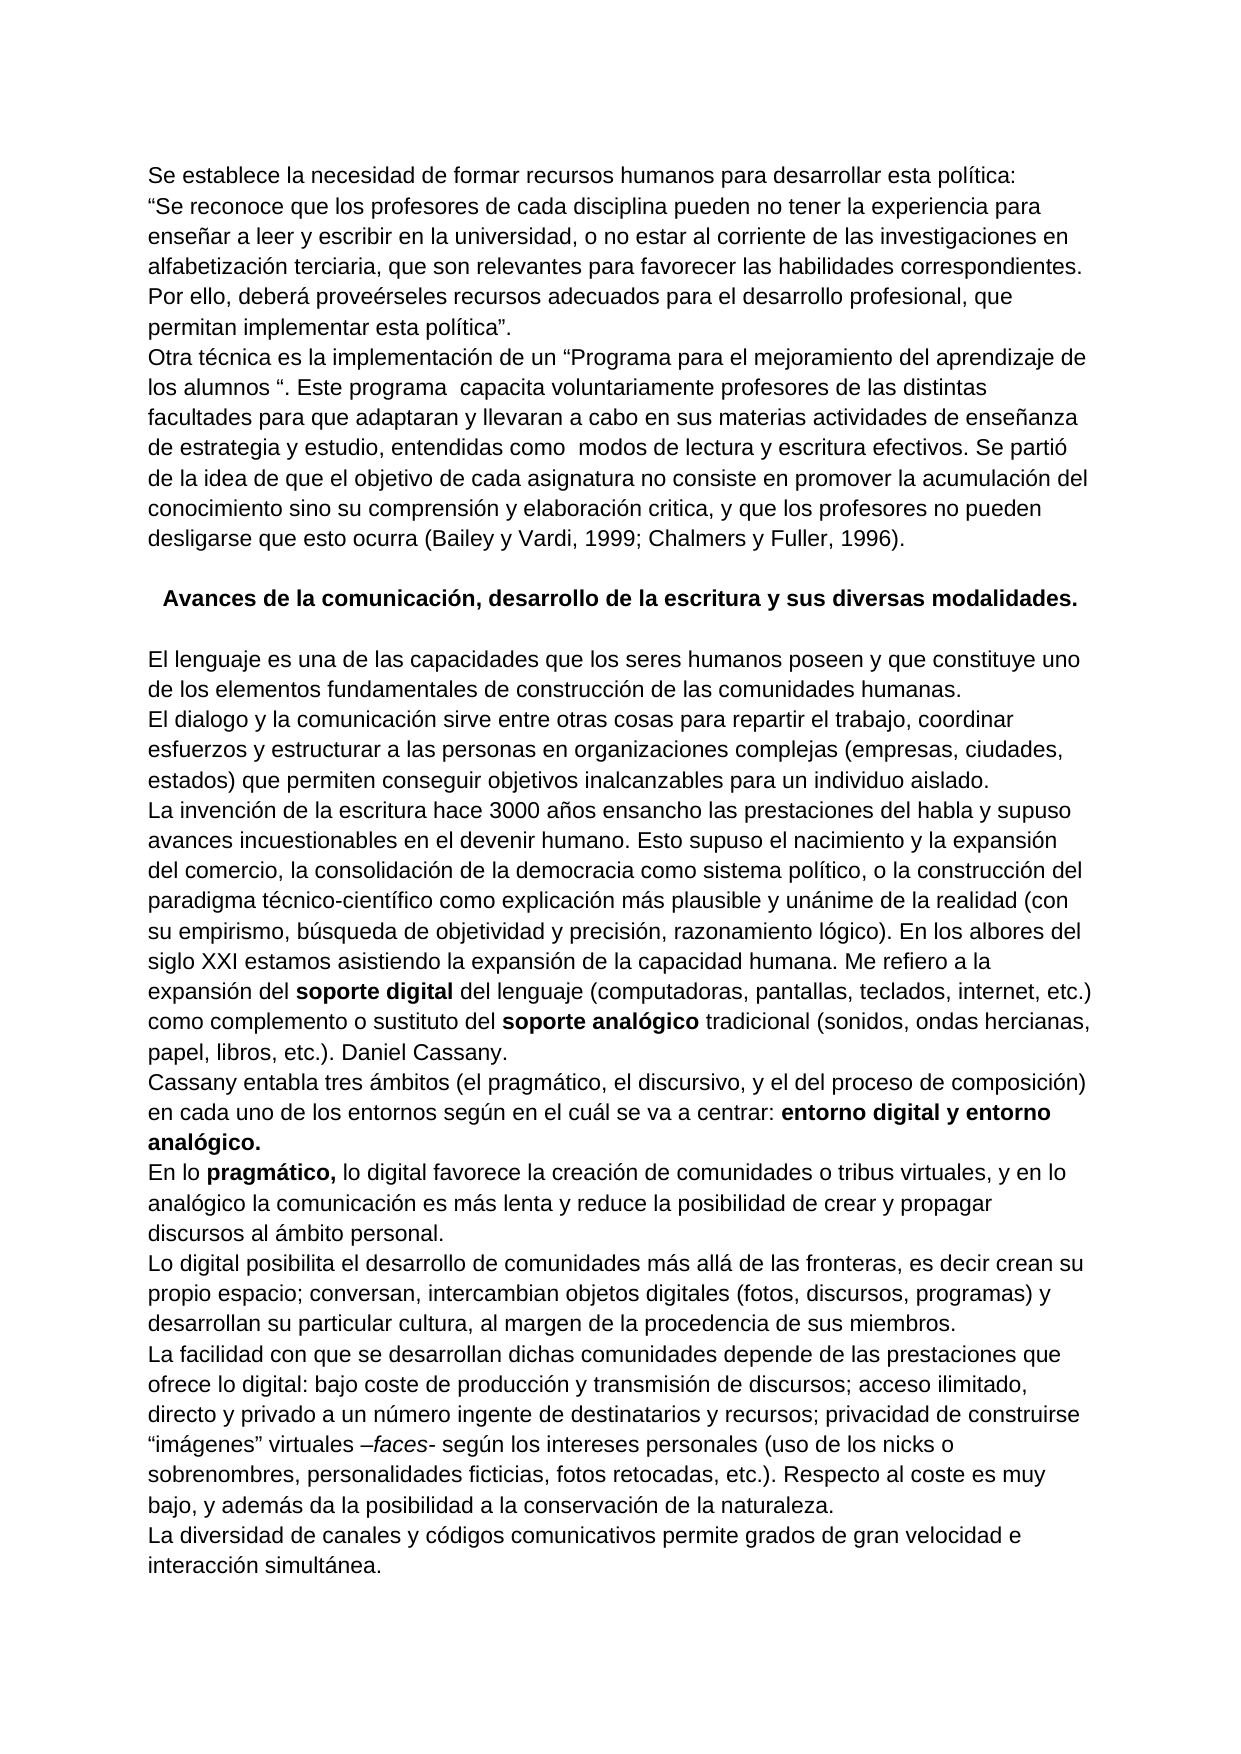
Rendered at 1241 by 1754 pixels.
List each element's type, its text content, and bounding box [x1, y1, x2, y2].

text La facilidad con que se desarrollan dichas comunidades depende de las prestaciones que ofrece lo digital: bajo coste de producción y transmisión de discursos; acceso ilimitado, directo y privado a un número ingente de destinatarios y recursos; privacidad de construirse “imágenes” virtuales –faces- según los intereses personales (uso de los nicks o sobrenombres, personalidades ficticias, fotos retocadas, etc.). Respecto al coste es muy bajo, y además da la posibilidad a la conservación de la naturaleza. [148, 1341, 1092, 1518]
text El dialogo y la comunicación sirve entre otras cosas para repartir el trabajo, coordinar esfuerzos y estructurar a las personas en organizaciones complejas (empresas, ciudades, estados) que permiten conseguir objetivos inalcanzables para un individuo aislado. [148, 706, 1092, 793]
text Lo digital posibilita el desarrollo de comunidades más allá de las fronteras, es decir crean su propio espacio; conversan, intercambian objetos digitales (fotos, discursos, programas) y desarrollan su particular cultura, al margen de la procedencia de sus miembros. [148, 1250, 1092, 1337]
text “Se reconoce que los profesores de cada disciplina pueden no tener la experiencia para enseñar a leer y escribir en la universidad, o no estar al corriente de las investigaciones en alfabetización terciaria, que son relevantes para favorecer las habilidades correspondientes. Por ello, deberá proveérseles recursos adecuados para el desarrollo profesional, que permitan implementar esta política”. [148, 193, 1092, 340]
text En lo pragmático, lo digital favorece la creación de comunidades o tribus virtuales, y en lo analógico la comunicación es más lenta y reduce la posibilidad de crear y propagar discursos al ámbito personal. [148, 1159, 1092, 1246]
text Otra técnica es la implementación de un “Programa para el mejoramiento del aprendizaje de los alumnos “. Este programa capacita voluntariamente profesores de las distintas facultades para que adaptaran y llevaran a cabo en sus materias actividades de enseñanza de estrategia y estudio, entendidas como modos de lectura y escritura efectivos. Se partió de la idea de que el objetivo de cada asignatura no consiste en promover la acumulación del conocimiento sino su comprensión y elaboración critica, y que los profesores no pueden desligarse que esto ocurra (Bailey y Vardi, 1999; Chalmers y Fuller, 1996). [148, 344, 1092, 551]
text Avances de la comunicación, desarrollo de la escritura y sus diversas modalidades. [148, 585, 1092, 612]
text Se establece la necesidad de formar recursos humanos para desarrollar esta política: [148, 162, 1092, 189]
text El lenguaje es una de las capacidades que los seres humanos poseen y que constituye uno de los elementos fundamentales de construcción de las comunidades humanas. [148, 646, 1092, 702]
text La invención de la escritura hace 3000 años ensancho las prestaciones del habla y supuso avances incuestionables en el devenir humano. Esto supuso el nacimiento y la expansión del comercio, la consolidación de la democracia como sistema político, o la construcción del paradigma técnico-científico como explicación más plausible y unánime de la realidad (con su empirismo, búsqueda de objetividad y precisión, razonamiento lógico). En los albores del siglo XXI estamos asistiendo la expansión de la capacidad humana. Me refiero a la expansión del soporte digital del lenguaje (computadoras, pantallas, teclados, internet, etc.) como complemento o sustituto del soporte analógico tradicional (sonidos, ondas hercianas, papel, libros, etc.). Daniel Cassany. [148, 797, 1092, 1065]
text La diversidad de canales y códigos comunicativos permite grados de gran velocidad e interacción simultánea. [148, 1522, 1092, 1578]
text Cassany entabla tres ámbitos (el pragmático, el discursivo, y el del proceso de composición) en cada uno de los entornos según en el cuál se va a centrar: entorno digital y entorno analógico. [148, 1069, 1092, 1156]
